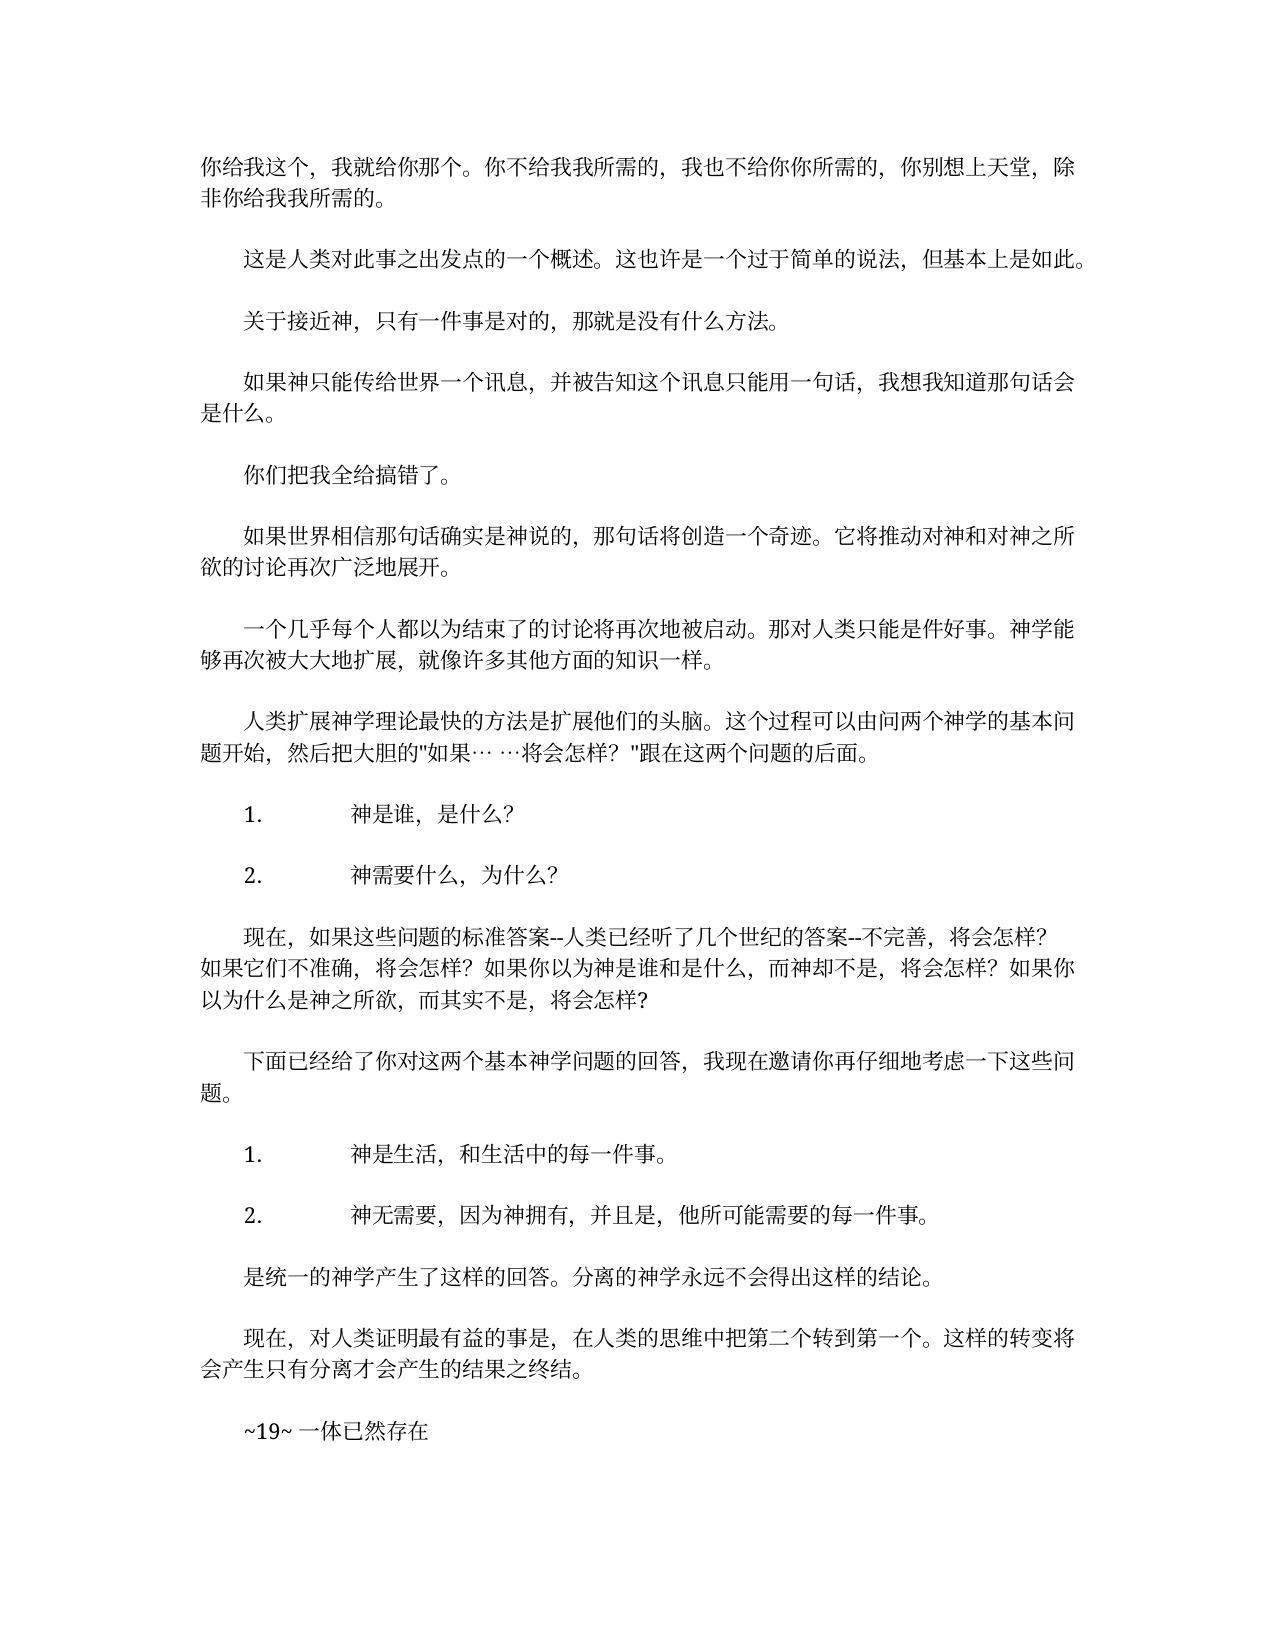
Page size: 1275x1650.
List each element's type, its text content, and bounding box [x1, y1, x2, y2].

text 1． 神是谁，是什么？ [200, 797, 1075, 829]
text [200, 150, 1075, 213]
text 2． 神需要什么，为什么？ [200, 859, 1075, 890]
text 现在，对人类证明最有益的事是，在人类的思维中把第二个转到第一个。这样的转变将会产生只有分离才会产生的结果之终结。 [200, 1321, 1075, 1384]
text 关于接近神，只有一件事是对的，那就是没有什么方法。 [200, 304, 1075, 335]
text 如果世界相信那句话确实是神说的，那句话将创造一个奇迹。它将推动对神和对神之所欲的讨论再次广泛地展开。 [200, 519, 1075, 582]
text 1． 神是生活，和生活中的每一件事。 [200, 1137, 1075, 1169]
text 现在，如果这些问题的标准答案--人类已经听了几个世纪的答案--不完善，将会怎样？如果它们不准确，将会怎样？如果你以为神是谁和是什么，而神却不是，将会怎样？如果你以为什么是神之所欲，而其实不是，将会怎样? [200, 920, 1075, 1015]
text 这是人类对此事之出发点的一个概述。这也许是一个过于简单的说法，但基本上是如此。 [200, 243, 1075, 274]
text 一个几乎每个人都以为结束了的讨论将再次地被启动。那对人类只能是件好事。神学能够再次被大大地扩展，就像许多其他方面的知识一样。 [200, 612, 1075, 675]
text 你们把我全给搞错了。 [200, 458, 1075, 489]
text 下面已经给了你对这两个基本神学问题的回答，我现在邀请你再仔细地考虑一下这些问题。 [200, 1044, 1075, 1107]
text 人类扩展神学理论最快的方法是扩展他们的头脑。这个过程可以由问两个神学的基本问题开始，然后把大胆的"如果… …将会怎样？"跟在这两个问题的后面。 [200, 704, 1075, 768]
text 2． 神无需要，因为神拥有，并且是，他所可能需要的每一件事。 [200, 1198, 1075, 1230]
text ~19~ 一体已然存在 [200, 1414, 1075, 1445]
text 是统一的神学产生了这样的回答。分离的神学永远不会得出这样的结论。 [200, 1260, 1075, 1291]
text 如果神只能传给世界一个讯息，并被告知这个讯息只能用一句话，我想我知道那句话会是什么。 [200, 365, 1075, 428]
